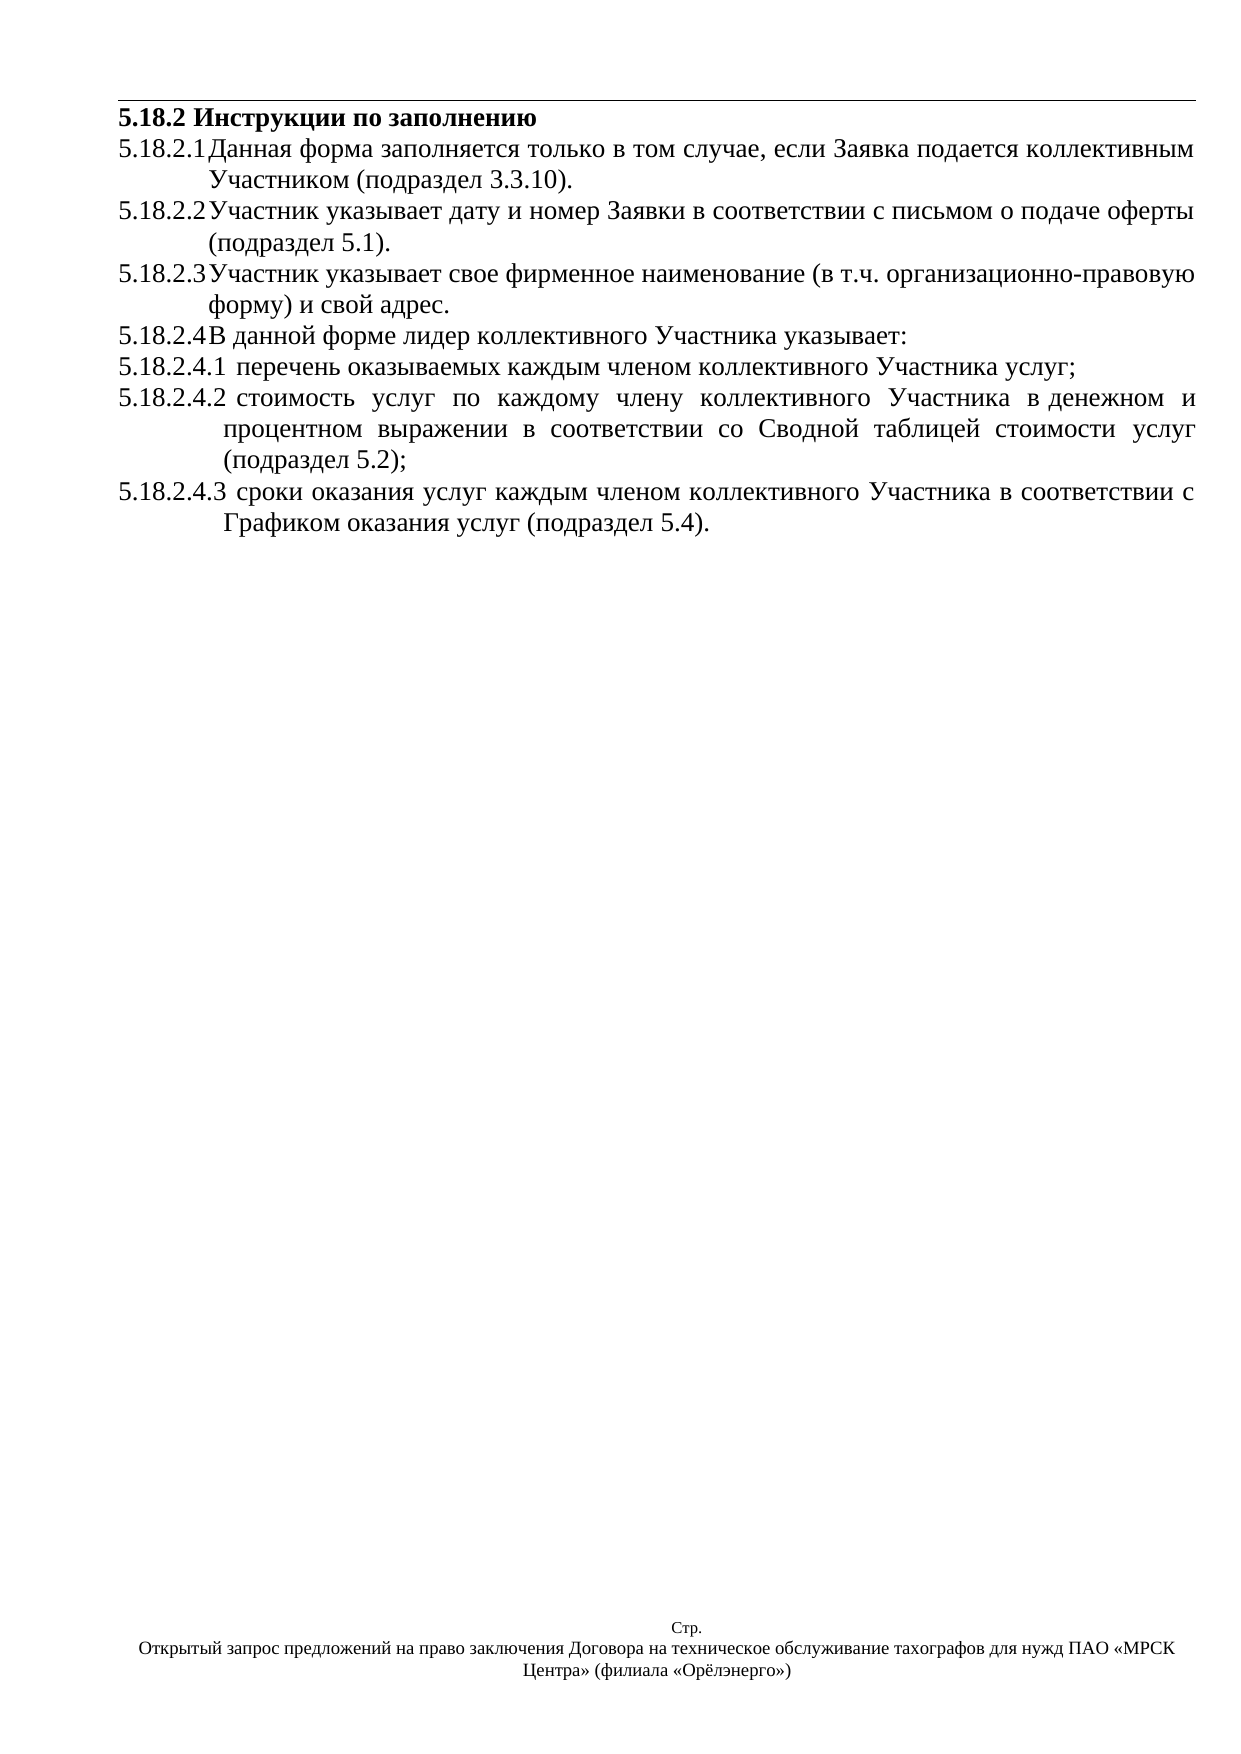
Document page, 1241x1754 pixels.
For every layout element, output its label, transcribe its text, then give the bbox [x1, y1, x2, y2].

subtitle Инструкции по заполнению [118, 101, 1196, 132]
list перечень оказываемых каждым членом коллективного Участника услуг; [118, 350, 1196, 381]
list сроки оказания услуг каждым членом коллективного Участника в соответствии с Графиком оказания услуг (подраздел 5.4). [118, 475, 1196, 537]
list Участник указывает дату и номер Заявки в соответствии с письмом о подаче оферты (подраздел 5.1). [118, 194, 1196, 257]
list В данной форме лидер коллективного Участника указывает: [118, 319, 1196, 350]
list стоимость услуг по каждому члену коллективного Участника в денежном и процентном выражении в соответствии со Сводной таблицей стоимости услуг (подраздел 5.2); [118, 381, 1196, 475]
list Данная форма заполняется только в том случае, если Заявка подается коллективным Участником (подраздел 3.3.10). [118, 132, 1196, 194]
list Участник указывает свое фирменное наименование (в т.ч. организационно-правовую форму) и свой адрес. [118, 257, 1196, 319]
